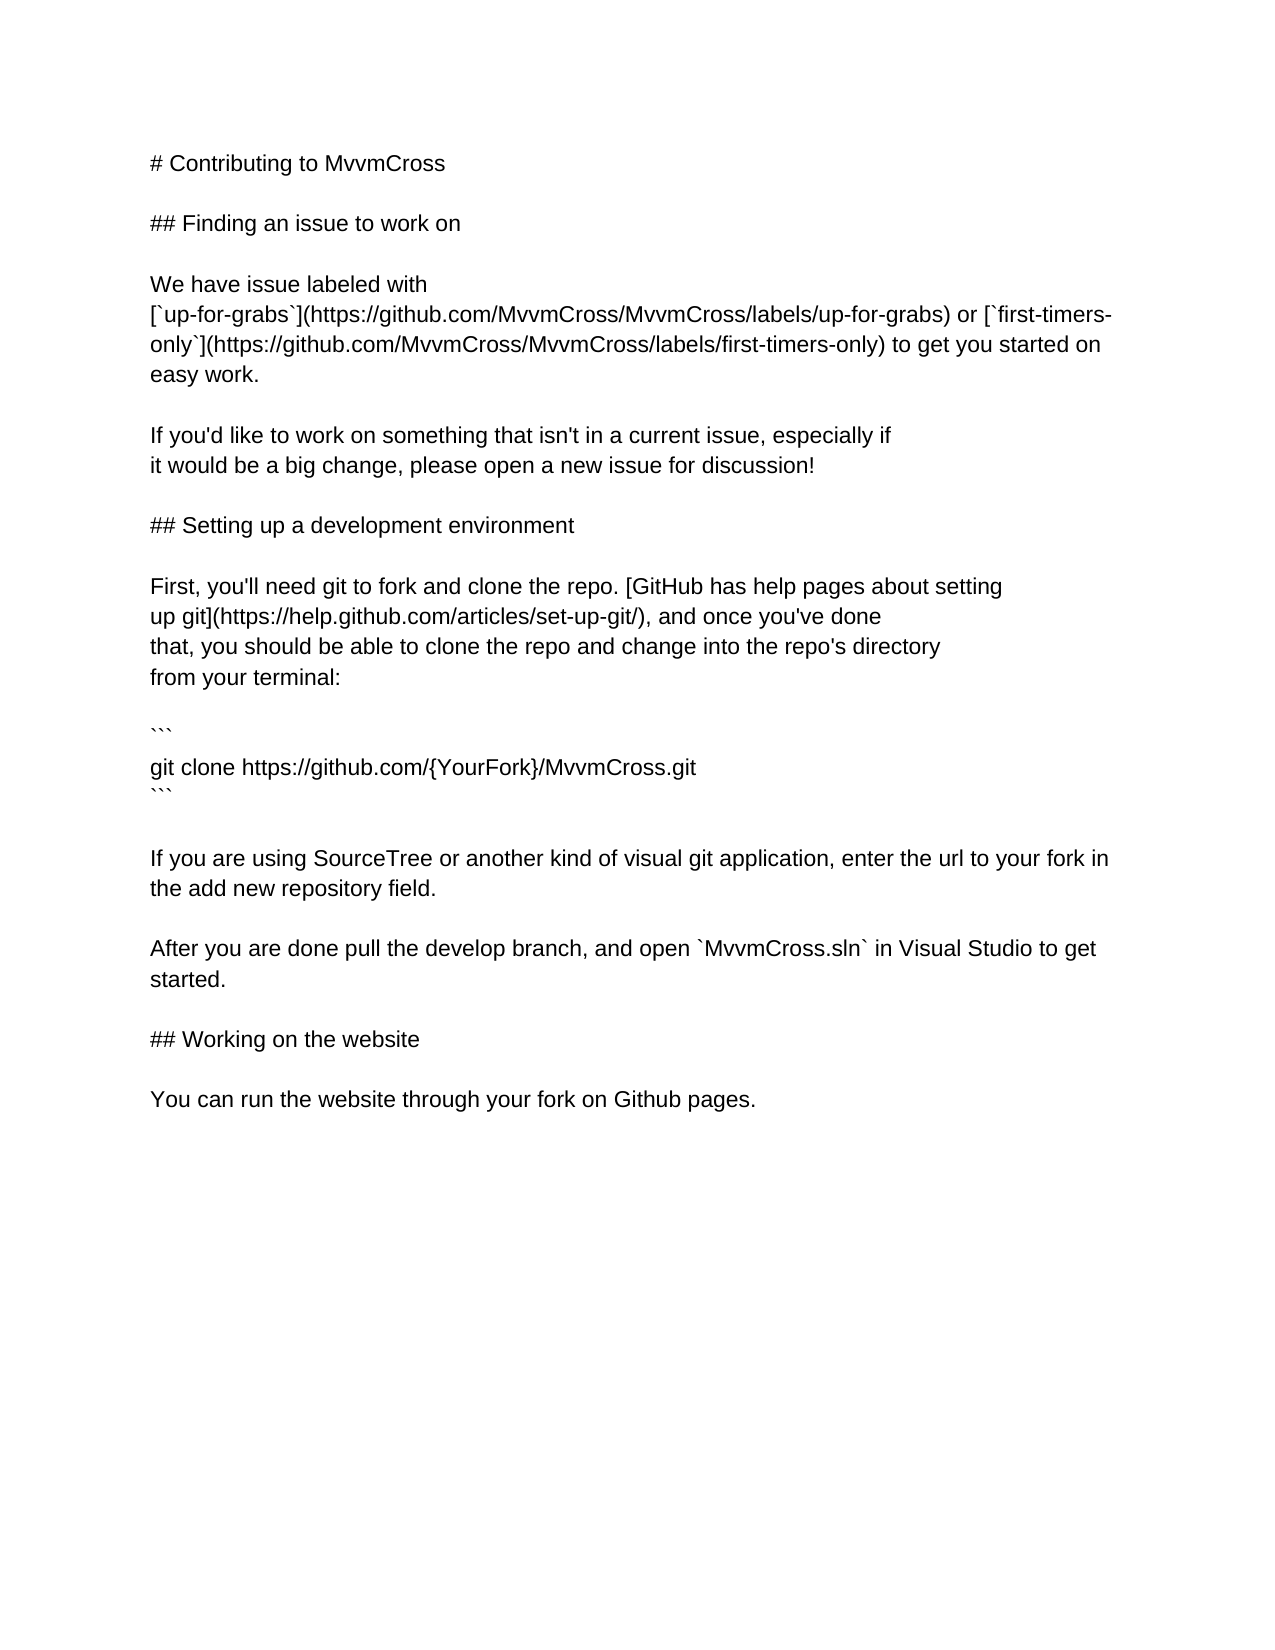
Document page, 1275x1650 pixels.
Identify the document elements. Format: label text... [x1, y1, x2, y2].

text # Contributing to MvvmCross [150, 150, 1125, 176]
text We have issue labeled with [`up-for-grabs`](https://github.com/MvvmCross/MvvmCross/labels/up-for-grabs) or [`first-timers-only`](https://github.com/MvvmCross/MvvmCross/labels/first-timers-only) to get you started on easy work. [150, 271, 1125, 388]
text If you are using SourceTree or another kind of visual git application, enter the url to your fork in the add new repository field. [150, 845, 1125, 901]
text git clone https://github.com/{YourFork}/MvvmCross.git [150, 754, 1125, 781]
text After you are done pull the develop branch, and open `MvvmCross.sln` in Visual Studio to get started. [150, 935, 1125, 992]
text If you'd like to work on something that isn't in a current issue, especially if [150, 422, 1125, 448]
text ## Working on the website [150, 1026, 1125, 1052]
text ``` [150, 724, 1125, 750]
text up git](https://help.github.com/articles/set-up-git/), and once you've done [150, 603, 1125, 629]
text First, you'll need git to fork and clone the repo. [GitHub has help pages about setting [150, 573, 1125, 599]
text ``` [150, 784, 1125, 811]
text that, you should be able to clone the repo and change into the repo's directory [150, 633, 1125, 660]
text You can run the website through your fork on Github pages. [150, 1086, 1125, 1113]
text ## Setting up a development environment [150, 512, 1125, 539]
text ## Finding an issue to work on [150, 210, 1125, 237]
text it would be a big change, please open a new issue for discussion! [150, 452, 1125, 478]
text from your terminal: [150, 663, 1125, 690]
